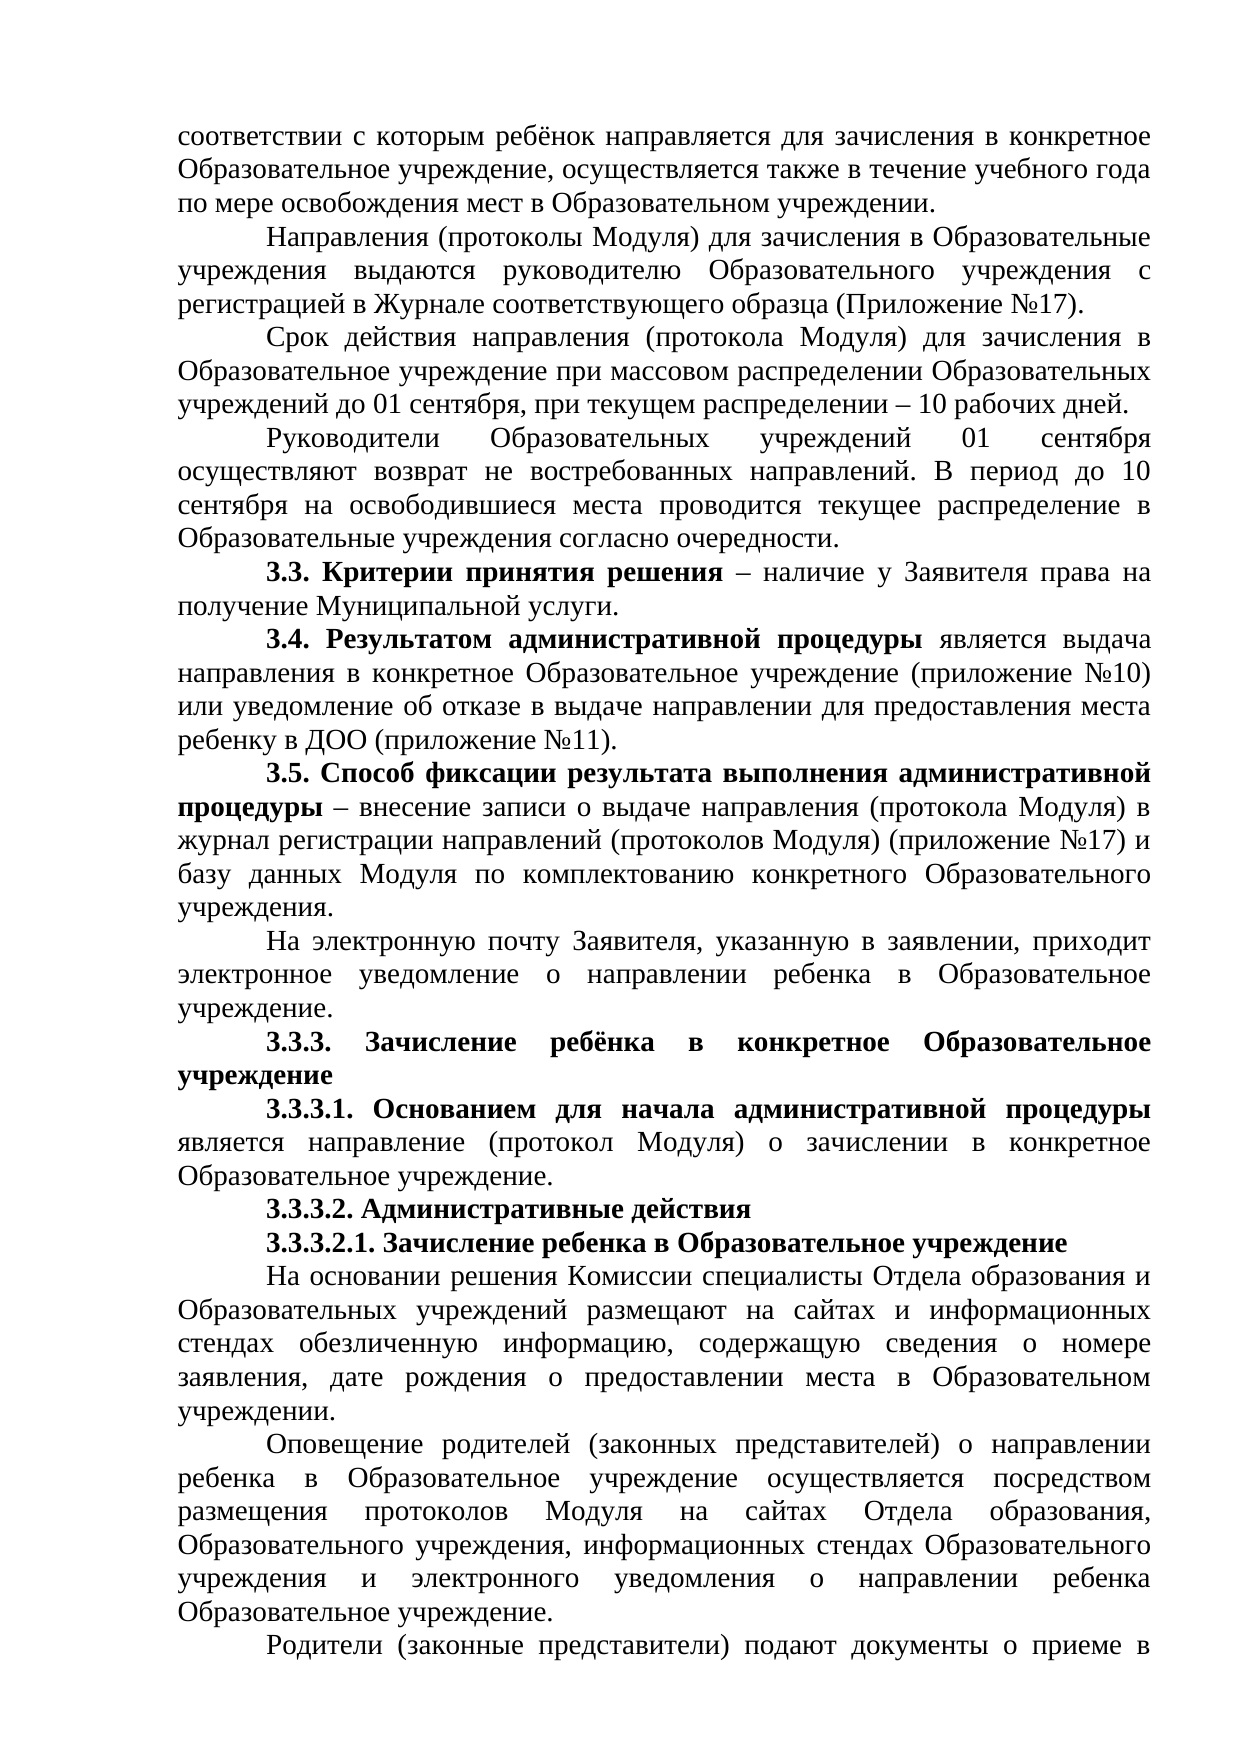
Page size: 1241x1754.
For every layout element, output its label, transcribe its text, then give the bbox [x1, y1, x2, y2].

text 3.4. Результатом административной процедуры является выдача направления в конкретное Образовательное учреждение (приложение №10) или уведомление об отказе в выдаче направлении для предоставления места ребенку в ДОО (приложение №11). [177, 621, 1152, 755]
text Срок действия направления (протокола Модуля) для зачисления в Образовательное учреждение при массовом распределении Образовательных учреждений до 01 сентября, при текущем распределении – 10 рабочих дней. [177, 319, 1152, 420]
text Оповещение родителей (законных представителей) о направлении ребенка в Образовательное учреждение осуществляется посредством размещения протоколов Модуля на сайтах Отдела образования, Образовательного учреждения, информационных стендах Образовательного учреждения и электронного уведомления о направлении ребенка Образовательное учреждение. [177, 1426, 1152, 1627]
text 3.3. Критерии принятия решения – наличие у Заявителя права на получение Муниципальной услуги. [177, 554, 1152, 621]
text На электронную почту Заявителя, указанную в заявлении, приходит электронное уведомление о направлении ребенка в Образовательное учреждение. [177, 923, 1152, 1024]
text 3.3.3.2. Административные действия [177, 1191, 1152, 1225]
text 3.5. Способ фиксации результата выполнения административной процедуры – внесение записи о выдаче направления (протокола Модуля) в журнал регистрации направлений (протоколов Модуля) (приложение №17) и базу данных Модуля по комплектованию конкретного Образовательного учреждения. [177, 755, 1152, 923]
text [177, 1627, 1152, 1661]
text На основании решения Комиссии специалисты Отдела образования и Образовательных учреждений размещают на сайтах и информационных стендах обезличенную информацию, содержащую сведения о номере заявления, дате рождения о предоставлении места в Образовательном учреждении. [177, 1258, 1152, 1426]
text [177, 118, 1152, 219]
text 3.3.3.2.1. Зачисление ребенка в Образовательное учреждение [177, 1225, 1152, 1258]
text 3.3.3.1. Основанием для начала административной процедуры является направление (протокол Модуля) о зачислении в конкретное Образовательное учреждение. [177, 1091, 1152, 1191]
text Направления (протоколы Модуля) для зачисления в Образовательные учреждения выдаются руководителю Образовательного учреждения с регистрацией в Журнале соответствующего образца (Приложение №17). [177, 219, 1152, 319]
text Руководители Образовательных учреждений 01 сентября осуществляют возврат не востребованных направлений. В период до 10 сентября на освободившиеся места проводится текущее распределение в Образовательные учреждения согласно очередности. [177, 420, 1152, 554]
text 3.3.3. Зачисление ребёнка в конкретное Образовательное учреждение [177, 1024, 1152, 1091]
